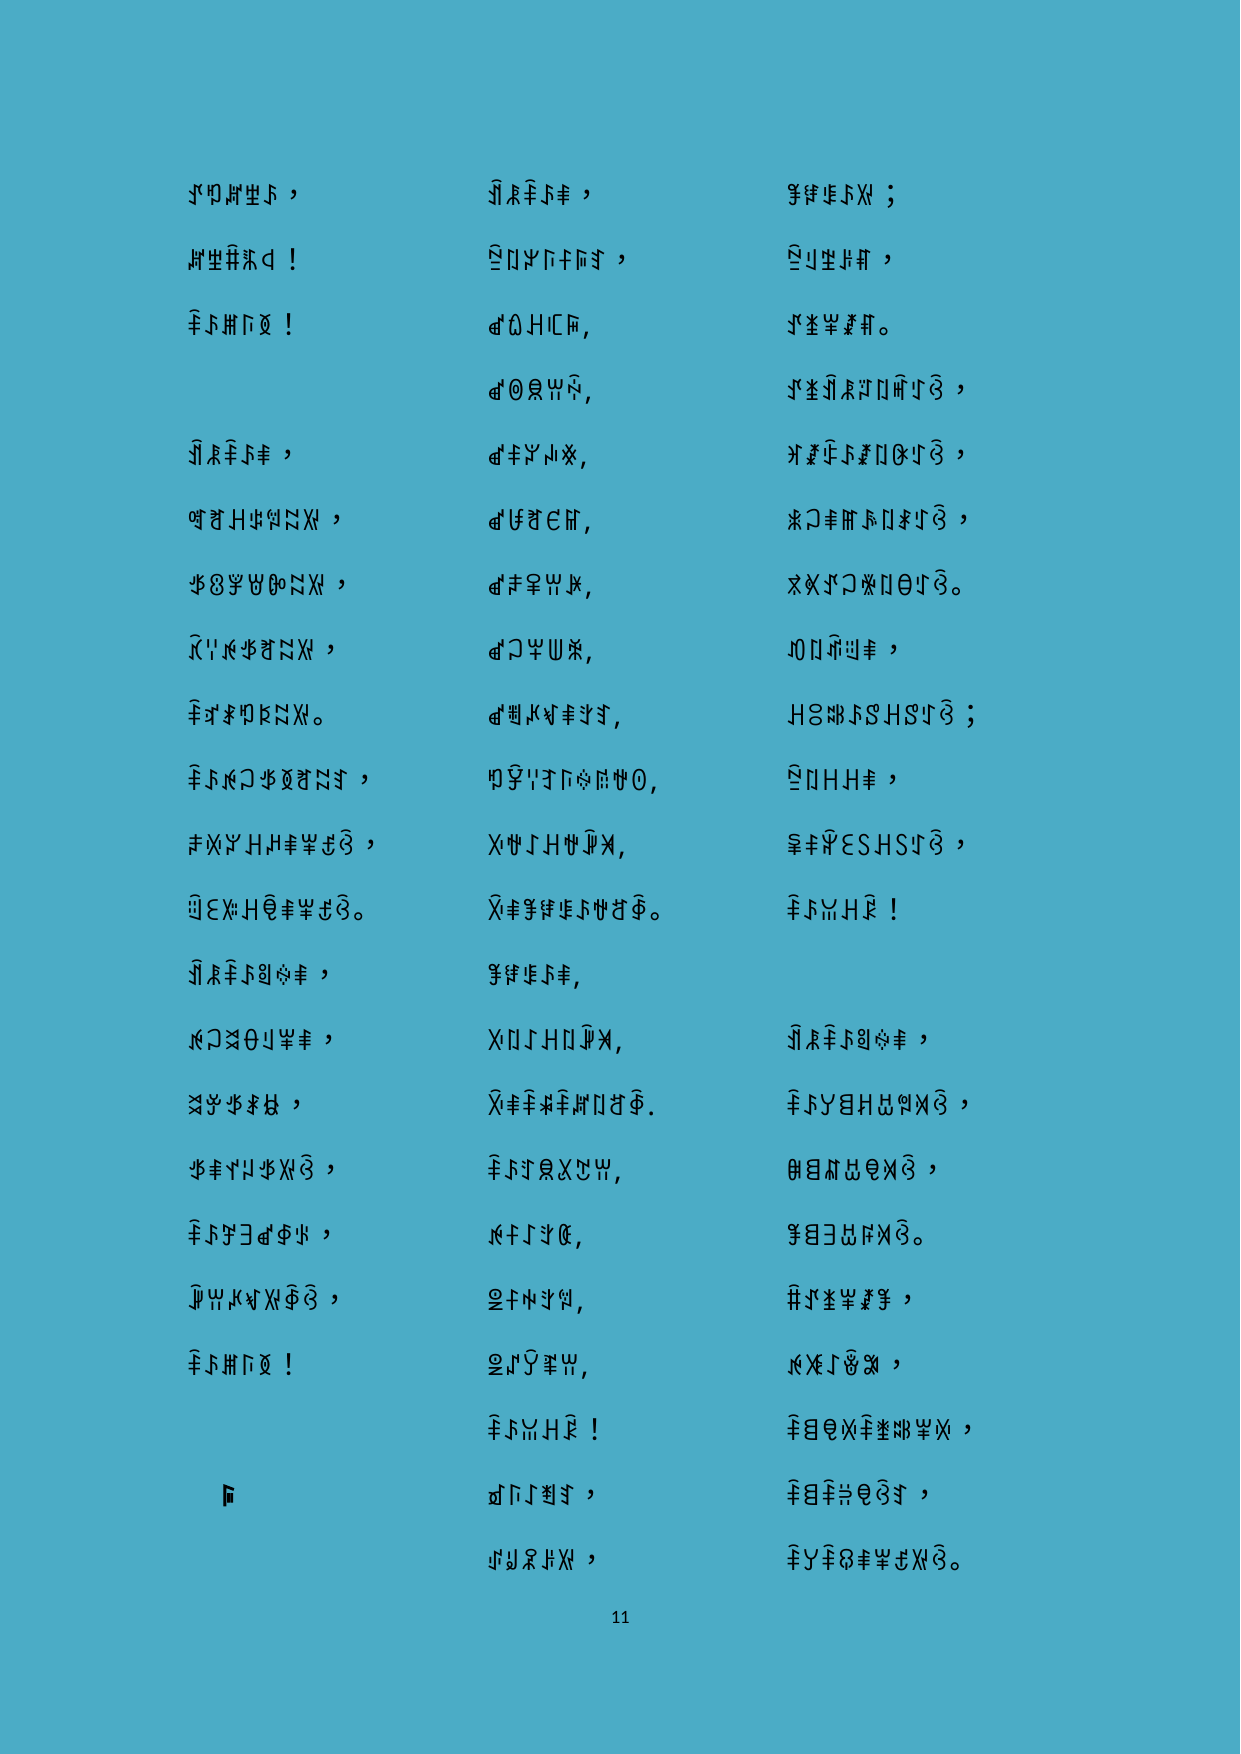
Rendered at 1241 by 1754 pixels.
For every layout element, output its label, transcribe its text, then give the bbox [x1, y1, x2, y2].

text ꃺꃀꑌꂵꂘꇁꑴꇰꃲ， [786, 487, 1053, 552]
text ꈜꅪꆲꏂꇙꃅꇙꇰꃲ， [786, 812, 1053, 877]
text ꑳꐮꈌꆈꑍꍈꋓꃮꏿ, [487, 747, 753, 812]
text ꅩꁌꋠꏾꅩꃨꄀꂸꏾ， [786, 1397, 1053, 1462]
text ꂤꏂꋚꃅꋟꑌꂸꇝꃲ。 [187, 877, 454, 942]
text ꅩꌺꈍꃅꂯ！ [487, 1397, 753, 1462]
text ꑓꁴꌥꍻꀕ, [487, 1332, 753, 1397]
text ꊁꆹꄹꌠꐥ， [786, 227, 1053, 292]
text ꊈꇂꌐꌺꑟ； [786, 162, 1053, 227]
text ꋋꑌꅩꋩꅩꏦꇁꅊꇈ. [487, 1072, 753, 1137]
text ꉌꊰꋍꇬꈿ, [487, 1202, 753, 1267]
text ꀃꑍꋍꄮꆏ， [487, 1462, 753, 1527]
text ꑱꍹꈵꃴꑌꇬꆏ, [487, 682, 753, 747]
text ꅩꌺꎮꑍꅉ！ [187, 292, 454, 357]
text ꑓꊰꑭꇬꅞ, [487, 1267, 753, 1332]
text ꊈꁌꎆꀠꌬꄉꃲ。 [786, 1202, 1053, 1267]
text ꀒꇁꁭꂥꑌ， [786, 617, 1053, 682]
text ꂛꊨꃇꌺꊨꇁꀖꇰꃲ， [786, 422, 1053, 487]
text ꉪꐪꇇꇐꐊꉆꑟ， [187, 552, 454, 617]
text ꅩꁌꅩꄣꋠꃲꆏ， [786, 1462, 1053, 1527]
text ꑱꇺꃅꏸꋦ, [487, 292, 753, 357]
text ꀋꁧꀉꂿꅸꇁꎬꇰꃲ， [786, 357, 1053, 422]
text ꂴꆽꈻꌠꑟ， [487, 1527, 753, 1592]
text ꆊꁌꉾꀠꋠꄉꃲ， [786, 1137, 1053, 1202]
text ꌧꏾꃢꃅꈚꑌꂸꇝꃲ， [187, 812, 454, 877]
text ꀉꂿꅩꌺꑌ， [487, 162, 753, 227]
text ꀋꁧꂸꊨꐥ。 [786, 292, 1053, 357]
text ꅩꌺꌦꁌꎧꀠꅝꄉꃲ， [786, 1072, 1053, 1137]
text ꅩꌺꎇꎆꑱꇉꂪ， [187, 1202, 454, 1267]
text ꑱꀱꐛꑿꈴ, [487, 487, 753, 552]
text ꋌꇁꋍꃅꇁꎻꈁ, [487, 1007, 753, 1072]
text ꑱꉻꌋꀕꏡ, [487, 357, 753, 422]
text ꀉꂿꅩꌺꑠꍈꑌ， [786, 1007, 1053, 1072]
text ꈬꏯꉪꑴꇆ， [187, 1072, 454, 1137]
text ꉌꃀꈬꂷꆹꂸꑌ， [187, 1007, 454, 1072]
text ꊈꇂꌐꌺꑌ, [487, 942, 753, 1007]
text ꈩꐛꃅꌒꅞꉆꑟ， [187, 487, 454, 552]
text ꉌꇨꋍꎳꎵ， [786, 1332, 1053, 1397]
text ꃣꈌꉌꉪꐛꉆꑟ， [187, 617, 454, 682]
text ꎻꀕꈵꃴꑟꇈꃲ， [187, 1267, 454, 1332]
text ꅩꌺꉌꃀꉪꅉꐛꉆꆏ， [187, 747, 454, 812]
text ꊁꇁꀿꃅꑌ， [786, 747, 1053, 812]
text ꀉꂿꅩꌺꑠꍈꑌ， [187, 942, 454, 1007]
text ꅩꌦꅩꈔꑌꂸꇝꑟꃲ。 [786, 1527, 1053, 1592]
text ꊁꇁꏃꑍꊰꌕꆏ， [487, 227, 753, 292]
text ꉪꑌꀈꈥꉪꑟꃲ， [187, 1137, 454, 1202]
text ꀉꂿꅩꌺꑌ， [187, 422, 454, 487]
text ꋌꃮꋍꃅꃮꎻꈁ, [487, 812, 753, 877]
text ꅩꃝꑴꑳꌅꉆꑟ。 [187, 682, 454, 747]
text ꑱꃀꏬꅐꆗ, [487, 617, 753, 682]
text ꐙꀋꁧꂸꊨꊈ， [786, 1267, 1053, 1332]
text ꌕ [187, 1462, 454, 1527]
text ꅩꌺꄸꌋꊪꇖꀕ, [487, 1137, 753, 1202]
text ꅩꌺꈍꃅꂯ！ [786, 877, 1053, 942]
text ꑱꅪꃢꎐꏍ, [487, 422, 753, 487]
text ꏦꄻꐙꊋꒉ！ [187, 227, 454, 292]
text ꃅꈯꄀꌺꑄꃅꑄꇰꃲ； [786, 682, 1053, 747]
text ꑱꌧꅥꀕꐂ, [487, 552, 753, 617]
text ꃷꇑꀋꃀꍐꇁꃪꇰꃲ。 [786, 552, 1053, 617]
text ꋋꑌꊈꇂꌐꌺꃮꅊꇈ。 [487, 877, 753, 942]
text ꅩꌺꎮꑍꅉ！ [187, 1332, 454, 1397]
text ꀋꑳꏦꄻꌺ， [187, 162, 454, 227]
